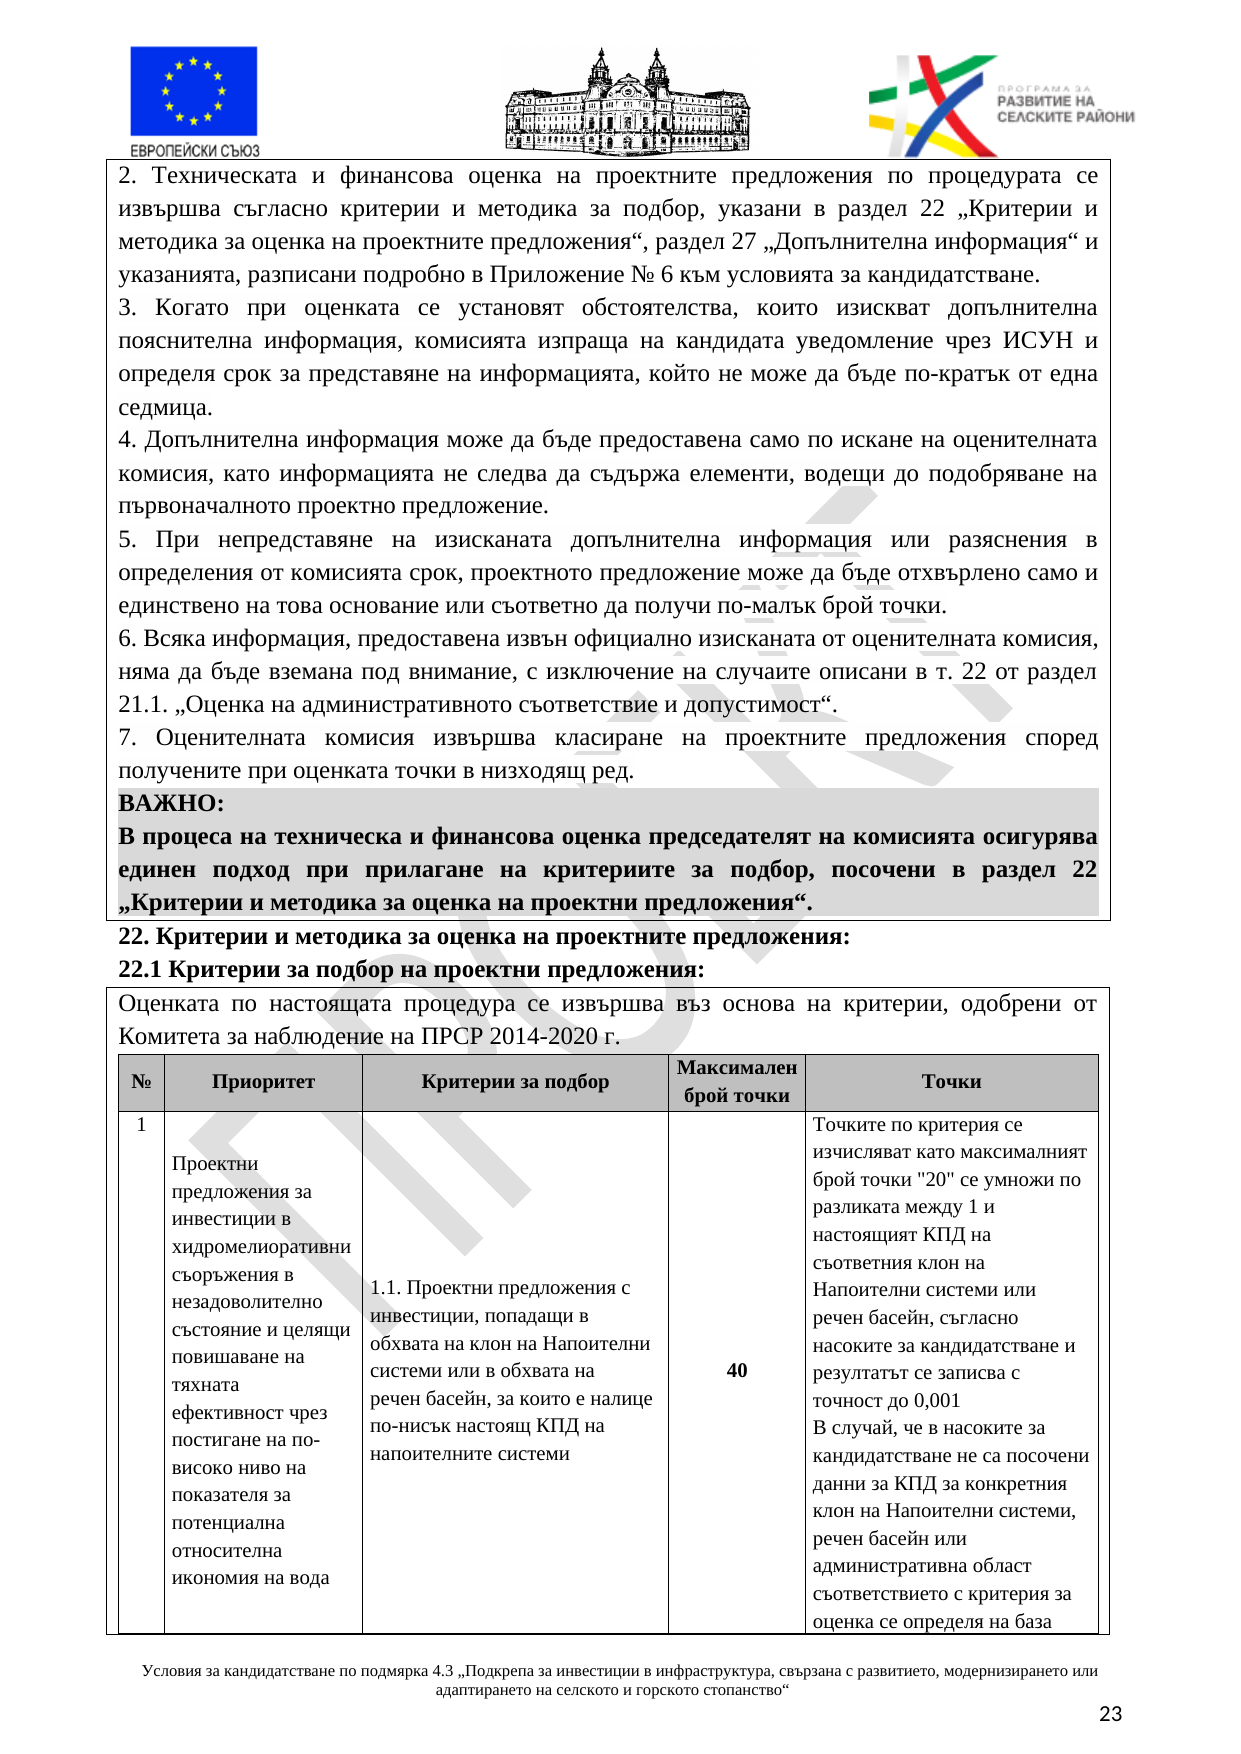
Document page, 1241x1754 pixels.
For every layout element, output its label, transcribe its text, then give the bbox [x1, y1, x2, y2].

picture [130, 45, 261, 159]
picture [869, 54, 1140, 160]
text 22.1 Критерии за подбор на проектни предложения: [118, 954, 1122, 983]
picture [499, 44, 760, 159]
table_header Оценката по настоящата процедура се извършва въз основа на критерии, одобрени от Комитета за наблюдение на ПРСР 2014-2020 г. [107, 988, 1109, 1634]
subtitle 22. Критерии и методика за оценка на проектните предложения: [118, 921, 1122, 950]
